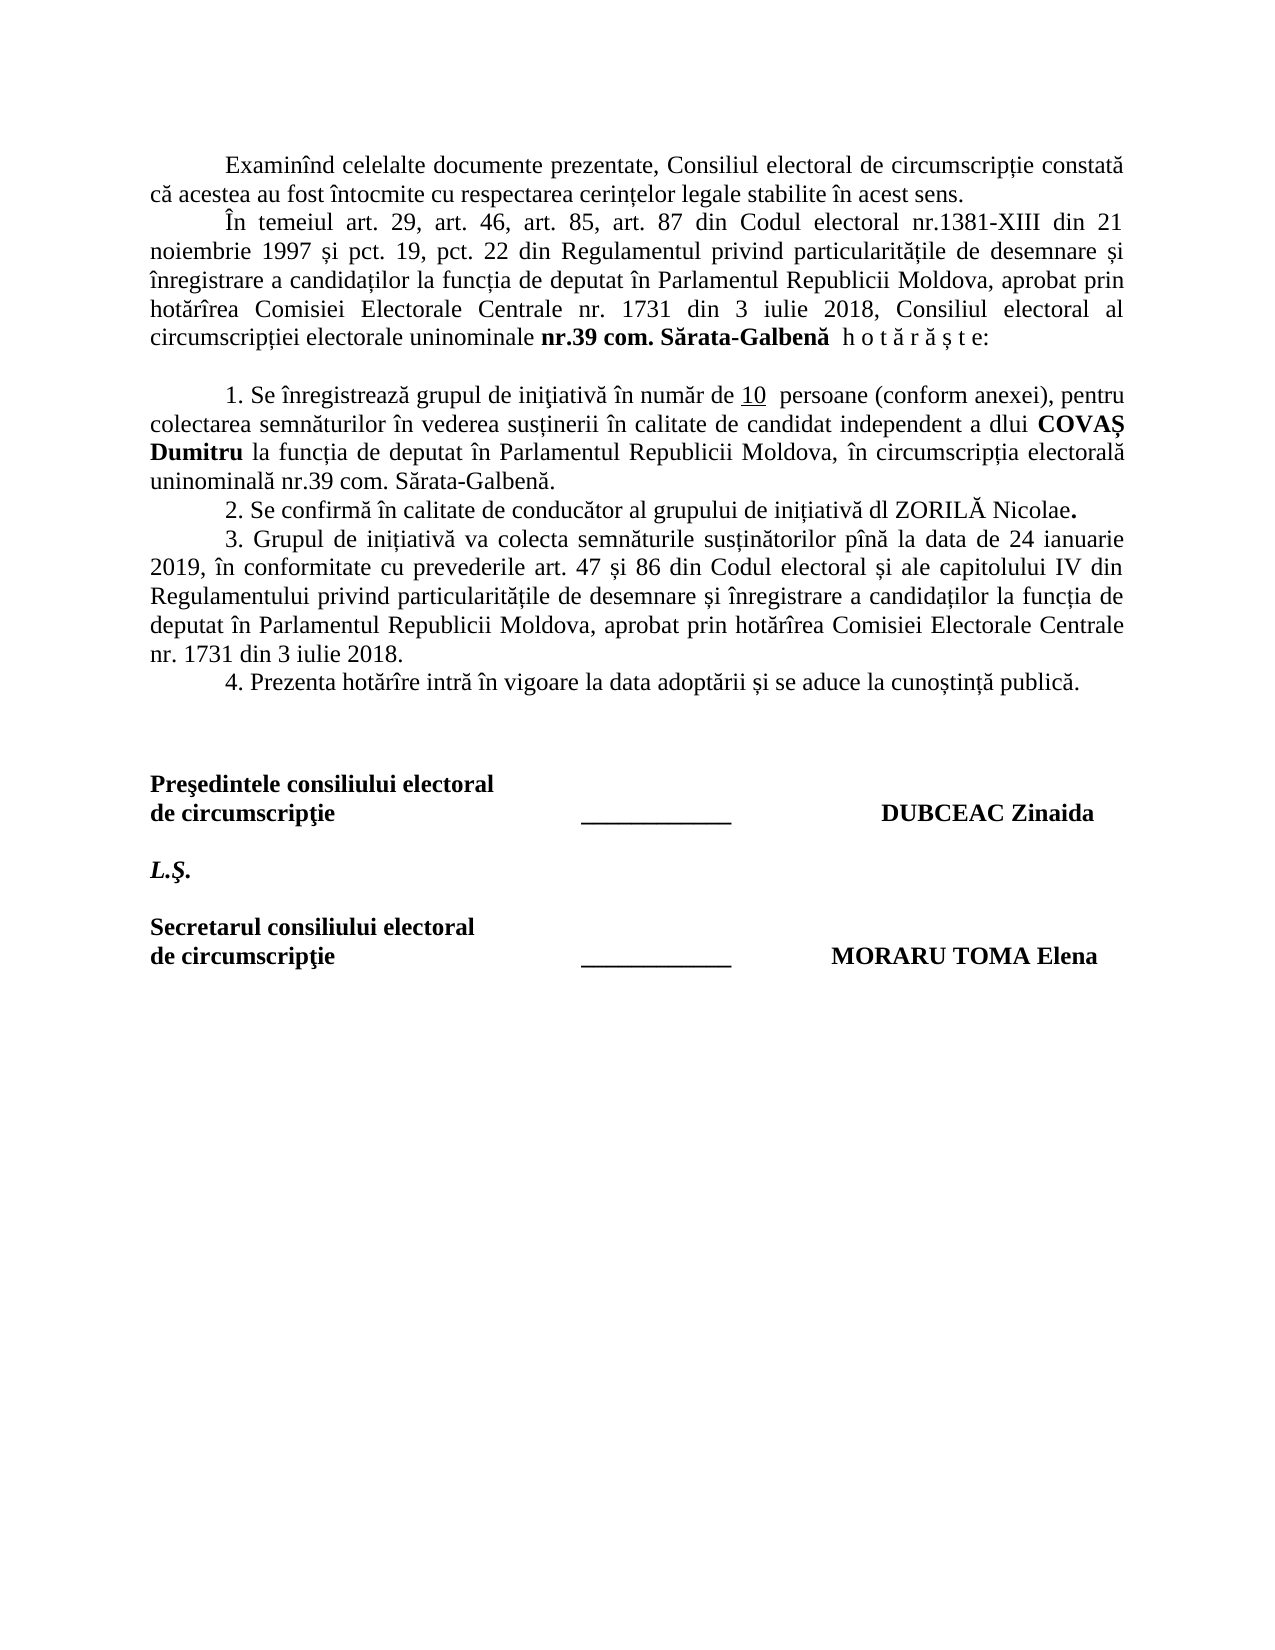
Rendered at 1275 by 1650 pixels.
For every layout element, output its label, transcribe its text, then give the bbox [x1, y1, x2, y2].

text În temeiul art. 29, art. 46, art. 85, art. 87 din Codul electoral nr.1381-XIII din 21 noiembrie 1997 și pct. 19, pct. 22 din Regulamentul privind particularitățile de desemnare și înregistrare a candidaților la funcția de deputat în Parlamentul Republicii Moldova, aprobat prin hotărîrea Comisiei Electorale Centrale nr. 1731 din 3 iulie 2018, Consiliul electoral al circumscripției electorale uninominale nr.39 com. Sărata-Galbenă h o t ă r ă ș t e: [150, 207, 1125, 351]
text L.Ş. [150, 855, 1125, 884]
text de circumscripţie ____________ DUBCEAC Zinaida [150, 798, 1125, 827]
text Secretarul consiliului electoral [150, 912, 1125, 941]
text de circumscripţie ____________ MORARU TOMA Elena [150, 941, 1125, 970]
text Examinînd celelalte documente prezentate, Consiliul electoral de circumscripție constată că acestea au fost întocmite cu respectarea cerințelor legale stabilite în acest sens. [150, 150, 1125, 207]
text 3. Grupul de inițiativă va colecta semnăturile susținătorilor pînă la data de 24 ianuarie 2019, în conformitate cu prevederile art. 47 și 86 din Codul electoral și ale capitolului IV din Regulamentului privind particularitățile de desemnare și înregistrare a candidaților la funcția de deputat în Parlamentul Republicii Moldova, aprobat prin hotărîrea Comisiei Electorale Centrale nr. 1731 din 3 iulie 2018. [150, 524, 1125, 667]
text Preşedintele consiliului electoral [150, 769, 1125, 798]
text 2. Se confirmă în calitate de conducător al grupului de inițiativă dl ZORILĂ Nicolae. [150, 495, 1125, 524]
text 1. Se înregistrează grupul de iniţiativă în număr de 10 persoane (conform anexei), pentru colectarea semnăturilor în vederea susținerii în calitate de candidat independent a dlui COVAȘ Dumitru la funcția de deputat în Parlamentul Republicii Moldova, în circumscripția electorală uninominală nr.39 com. Sărata-Galbenă. [150, 380, 1125, 495]
text 4. Prezenta hotărîre intră în vigoare la data adoptării și se aduce la cunoștință publică. [150, 667, 1125, 696]
